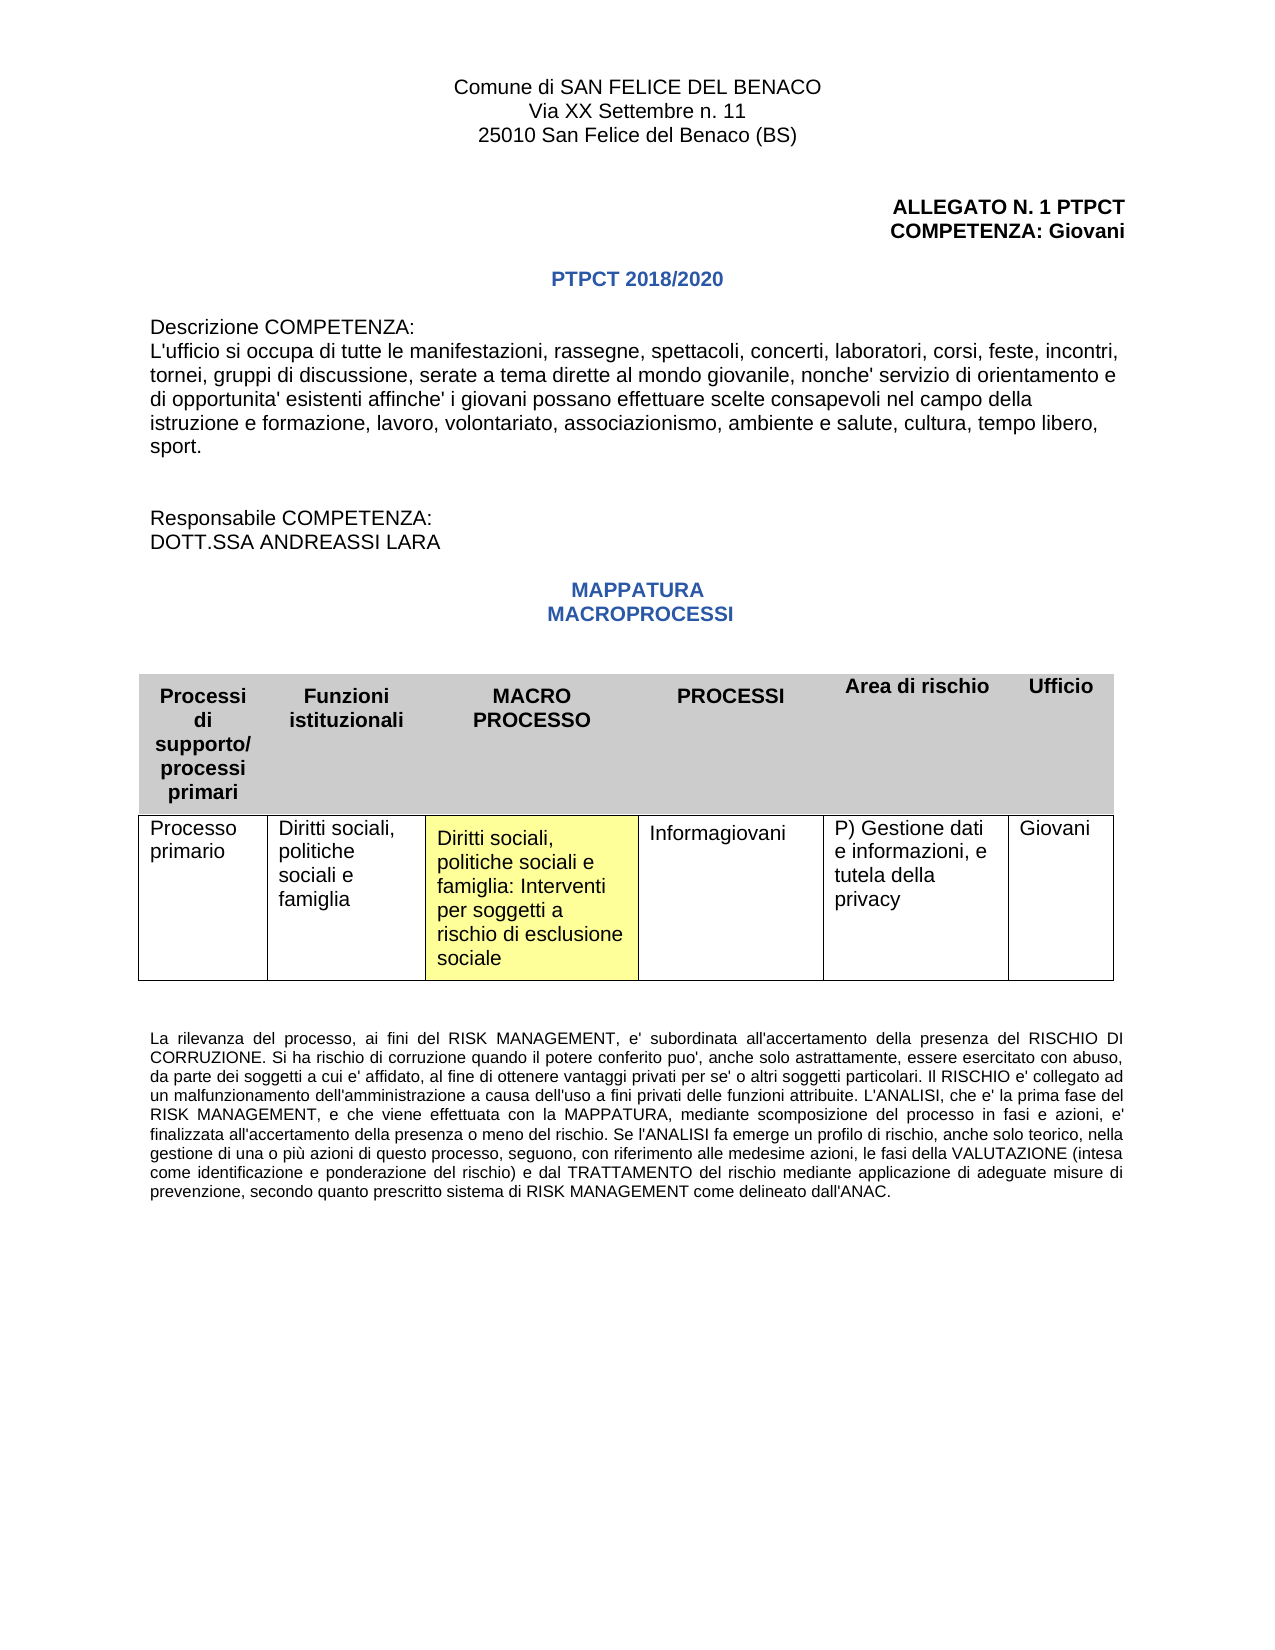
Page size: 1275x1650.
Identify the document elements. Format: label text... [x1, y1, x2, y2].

text Descrizione COMPETENZA: [150, 314, 1125, 338]
text 25010 San Felice del Benaco (BS) [150, 123, 1125, 147]
text MAPPATURA [150, 578, 1125, 602]
text Via XX Settembre n. 11 [150, 99, 1125, 123]
text Comune di SAN FELICE DEL BENACO [150, 75, 1125, 99]
text MACROPROCESSI [150, 602, 1125, 626]
text Responsabile COMPETENZA: [150, 506, 1125, 530]
table_cell Informagiovani [639, 816, 823, 980]
table_header PROCESSI [638, 674, 823, 814]
table_header Area di rischio [823, 674, 1008, 814]
text La rilevanza del processo, ai fini del RISK MANAGEMENT, e' subordinata all'accertamento della presenza del RISCHIO DI CORRUZIONE. Si ha rischio di corruzione quando il potere conferito puo', anche solo astrattamente, essere esercitato con abuso, da parte dei soggetti a cui e' affidato, al fine di ottenere vantaggi privati per se' o altri soggetti particolari. Il RISCHIO e' collegato ad un malfunzionamento dell'amministrazione a causa dell'uso a fini privati delle funzioni attribuite. L'ANALISI, che e' la prima fase del RISK MANAGEMENT, e che viene effettuata con la MAPPATURA, mediante scomposizione del processo in fasi e azioni, e' finalizzata all'accertamento della presenza o meno del rischio. Se l'ANALISI fa emerge un profilo di rischio, anche solo teorico, nella gestione di una o più azioni di questo processo, seguono, con riferimento alle medesime azioni, le fasi della VALUTAZIONE (intesa come identificazione e ponderazione del rischio) e dal TRATTAMENTO del rischio mediante applicazione di adeguate misure di prevenzione, secondo quanto prescritto sistema di RISK MANAGEMENT come delineato dall'ANAC. [150, 1028, 1125, 1201]
table_header Ufficio [1008, 674, 1114, 814]
text ALLEGATO N. 1 PTPCT [150, 195, 1125, 219]
text PTPCT 2018/2020 [150, 267, 1125, 291]
text L'ufficio si occupa di tutte le manifestazioni, rassegne, spettacoli, concerti, laboratori, corsi, feste, incontri, tornei, gruppi di discussione, serate a tema dirette al mondo giovanile, nonche' servizio di orientamento e di opportunita' esistenti affinche' i giovani possano effettuare scelte consapevoli nel campo della istruzione e formazione, lavoro, volontariato, associazionismo, ambiente e salute, cultura, tempo libero, sport. [150, 338, 1125, 458]
table_cell P) Gestione dati e informazioni, e tutela della privacy [824, 816, 1008, 980]
table_header MACRO PROCESSO [426, 674, 638, 814]
table_cell Diritti sociali, politiche sociali e famiglia [268, 816, 425, 980]
text DOTT.SSA ANDREASSI LARA [150, 530, 1125, 554]
table_header Processi di supporto/processi primari [139, 674, 267, 814]
text COMPETENZA: Giovani [150, 219, 1125, 243]
table_cell Diritti sociali, politiche sociali e famiglia: Interventi per soggetti a rischio di esclusione sociale [426, 816, 638, 980]
table_header Funzioni istituzionali [267, 674, 426, 814]
table_cell Processo primario [139, 816, 267, 980]
table_cell Giovani [1009, 816, 1113, 980]
